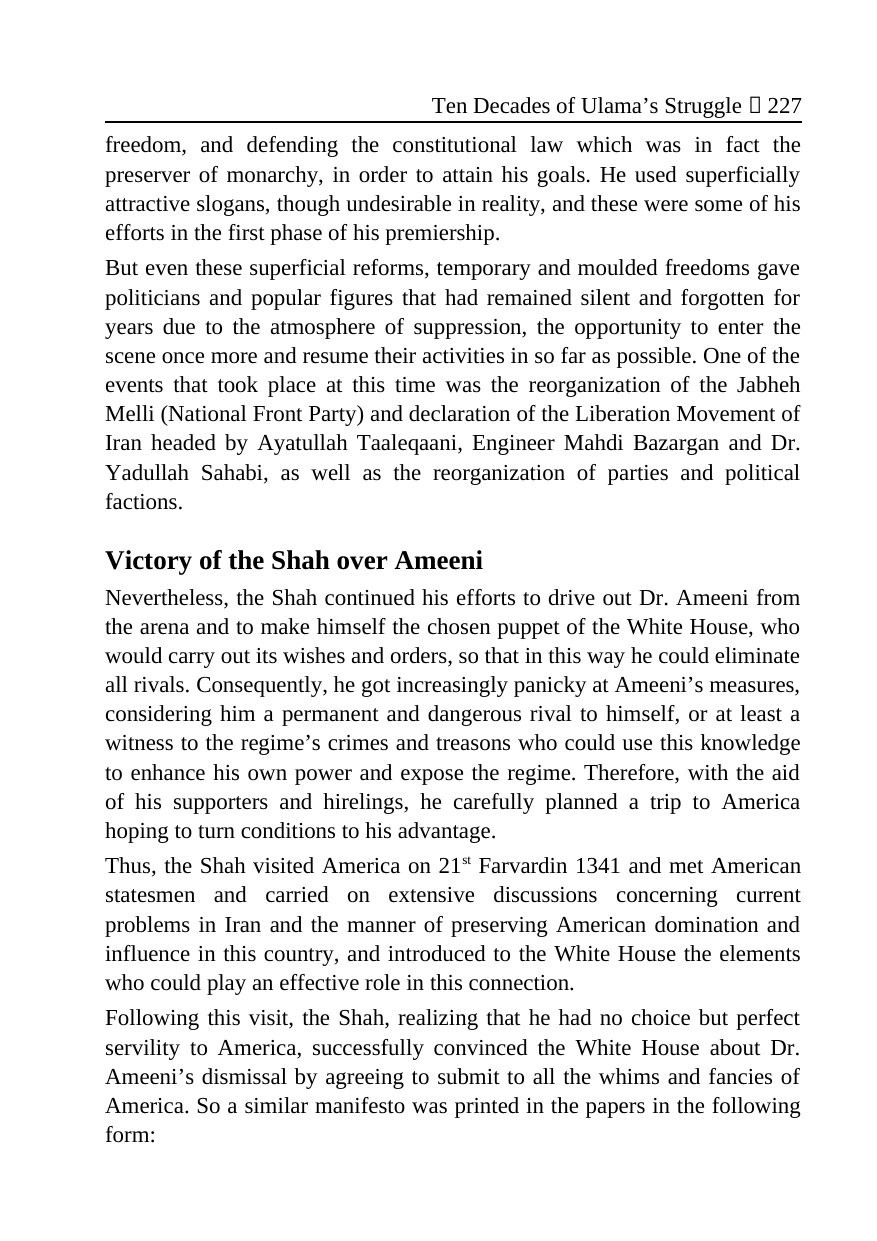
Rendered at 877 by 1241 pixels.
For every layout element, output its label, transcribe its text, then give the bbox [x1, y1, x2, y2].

text But even these superficial reforms, temporary and moulded freedoms gave politicians and popular figures that had remained silent and forgotten for years due to the atmosphere of suppression, the opportunity to enter the scene once more and resume their activities in so far as possible. One of the events that took place at this time was the reorganization of the Jabheh Melli (National Front Party) and declaration of the Liberation Movement of Iran headed by Ayatullah Taaleqaani, Engineer Mahdi Bazargan and Dr. Yadullah Sahabi, as well as the reorganization of parties and political factions. [105, 252, 802, 515]
text Thus, the Shah visited America on 21st Farvardin 1341 and met American statesmen and carried on extensive discussions concerning current problems in Iran and the manner of preserving American domination and influence in this country, and introduced to the White House the elements who could play an effective role in this connection. [105, 850, 802, 996]
text Following this visit, the Shah, realizing that he had no choice but perfect servility to America, successfully convinced the White House about Dr. Ameeni’s dismissal by agreeing to submit to all the whims and fancies of America. So a similar manifesto was printed in the papers in the following form: [105, 1002, 802, 1148]
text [105, 129, 802, 246]
text Nevertheless, the Shah continued his efforts to drive out Dr. Ameeni from the arena and to make himself the chosen puppet of the White House, who would carry out its wishes and orders, so that in this way he could eliminate all rivals. Consequently, he got increasingly panicky at Ameeni’s measures, considering him a permanent and dangerous rival to himself, or at least a witness to the regime’s crimes and treasons who could use this knowledge to enhance his own power and expose the regime. Therefore, with the aid of his supporters and hirelings, he carefully planned a trip to America hoping to turn conditions to his advantage. [105, 582, 802, 844]
subtitle Victory of the Shah over Ameeni [105, 544, 802, 575]
